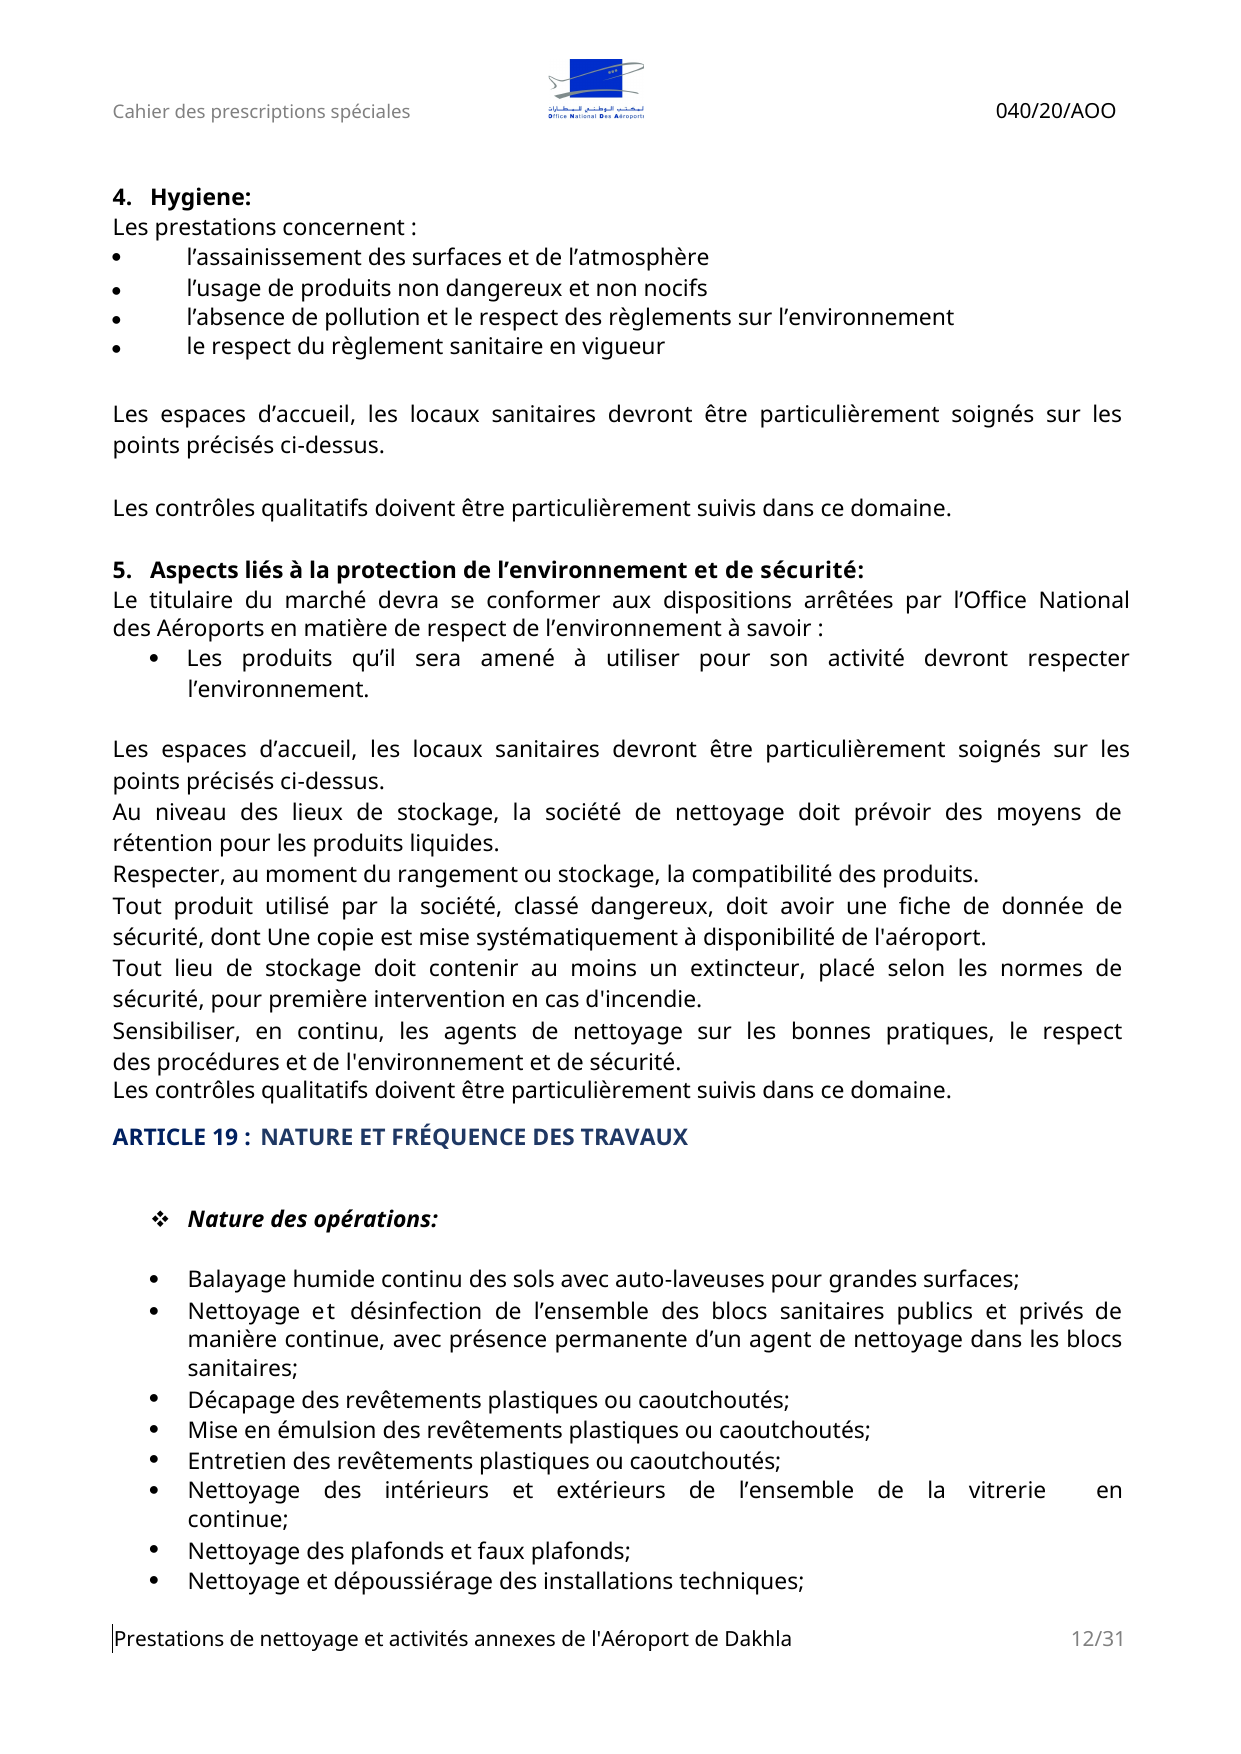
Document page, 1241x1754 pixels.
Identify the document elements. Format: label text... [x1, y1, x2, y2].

list l’assainissement des surfaces et de l’atmosphère [112, 241, 1130, 272]
text Au niveau des lieux de stockage, la société de nettoyage doit prévoir des moyens de rétention pour les produits liquides. [112, 796, 1122, 858]
list Nettoyage et désinfection de l’ensemble des blocs sanitaires publics et privés de manière continue, avec présence permanente d’un agent de nettoyage dans les blocs sanitaires; [150, 1296, 1123, 1382]
list le respect du règlement sanitaire en vigueur [112, 334, 1128, 363]
text Les contrôles qualitatifs doivent être particulièrement suivis dans ce domaine. [112, 492, 1130, 523]
text Le titulaire du marché devra se conformer aux dispositions arrêtées par l’Office National des Aéroports en matière de respect de l’environnement à savoir : [112, 586, 1130, 642]
list l’usage de produits non dangereux et non nocifs [112, 277, 1130, 305]
text Les espaces d’accueil, les locaux sanitaires devront être particulièrement soignés sur les points précisés ci-dessus. [112, 733, 1130, 796]
text 5. Aspects liés à la protection de l’environnement et de sécurité: [112, 554, 1026, 586]
list Nature des opérations: [150, 1203, 1130, 1234]
text Respecter, au moment du rangement ou stockage, la compatibilité des produits. [112, 858, 1130, 890]
picture [548, 59, 644, 119]
text Sensibiliser, en continu, les agents de nettoyage sur les bonnes pratiques, le respect des procédures et de l'environnement et de sécurité. [112, 1015, 1122, 1077]
text Les contrôles qualitatifs doivent être particulièrement suivis dans ce domaine. [112, 1077, 1032, 1104]
list Les produits qu’il sera amené à utiliser pour son activité devront respecter l’environnement. [150, 642, 1130, 704]
list Mise en émulsion des revêtements plastiques ou caoutchoutés; [150, 1413, 1130, 1443]
text Les espaces d’accueil, les locaux sanitaires devront être particulièrement soignés sur les points précisés ci-dessus. [112, 397, 1122, 460]
list Entretien des revêtements plastiques ou caoutchoutés; [150, 1443, 1130, 1474]
list Nettoyage et dépoussiérage des installations techniques; [150, 1564, 1130, 1594]
text Les prestations concernent : [112, 212, 1116, 241]
list Balayage humide continu des sols avec auto-laveuses pour grandes surfaces; [150, 1263, 1130, 1294]
text Tout produit utilisé par la société, classé dangereux, doit avoir une fiche de donnée de sécurité, dont Une copie est mise systématiquement à disponibilité de l'aéroport. [112, 890, 1123, 952]
text NATURE ET FRÉQUENCE DES TRAVAUX [112, 1121, 1101, 1152]
text 4. Hygiene: [112, 181, 1130, 212]
list l’absence de pollution et le respect des règlements sur l’environnement [112, 305, 1130, 334]
list Nettoyage des intérieurs et extérieurs de l’ensemble de la vitrerie en continue; [150, 1476, 1123, 1533]
list Décapage des revêtements plastiques ou caoutchoutés; [150, 1382, 1130, 1413]
list Nettoyage des plafonds et faux plafonds; [150, 1533, 1130, 1564]
text Tout lieu de stockage doit contenir au moins un extincteur, placé selon les normes de sécurité, pour première intervention en cas d'incendie. [112, 952, 1122, 1015]
